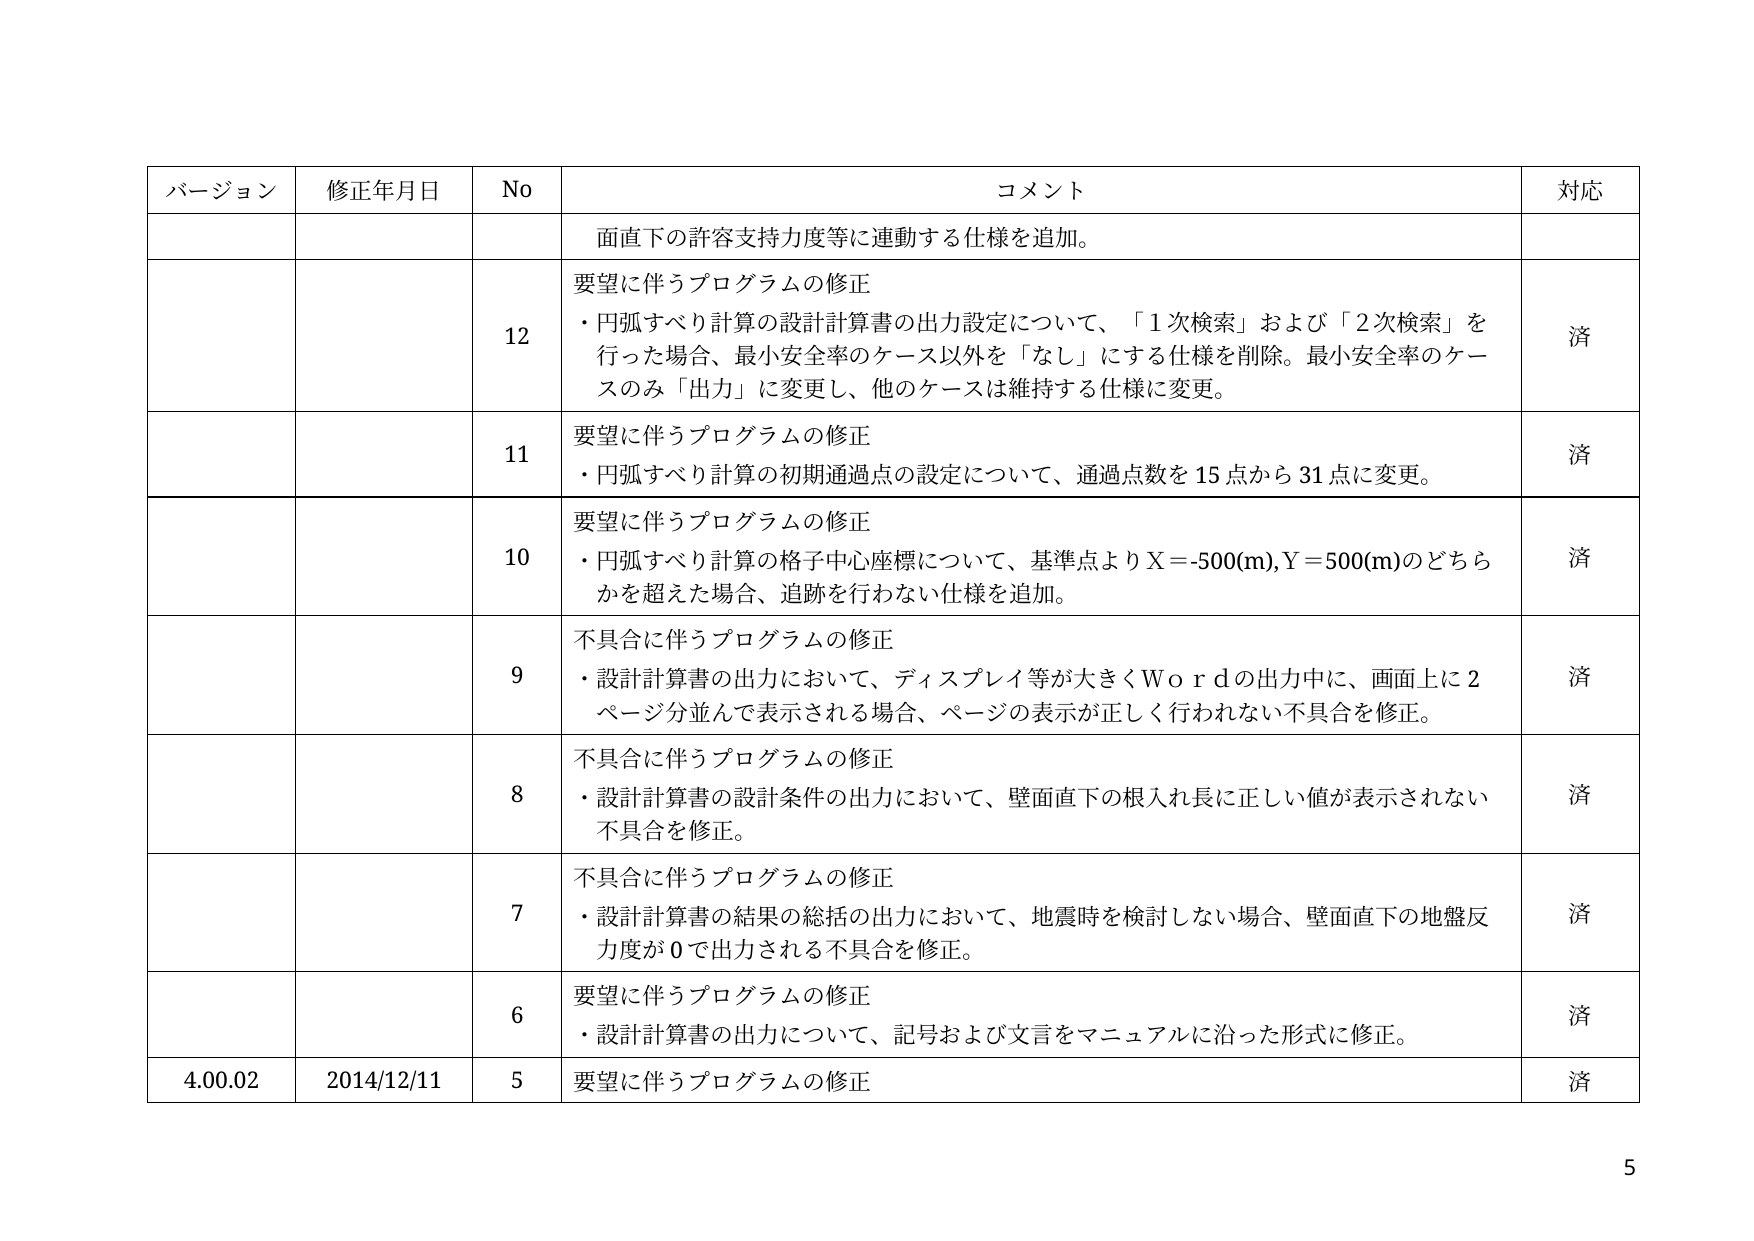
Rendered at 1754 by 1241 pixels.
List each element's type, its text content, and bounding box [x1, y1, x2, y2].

table_cell [148, 972, 295, 1057]
table_cell 要望に伴うプログラムの修正 ・円弧すべり計算の初期通過点の設定について、通過点数を15点から31点に変更。 [562, 412, 1521, 496]
table_cell 済 [1522, 260, 1639, 411]
table_cell 4.00.02 [148, 1058, 295, 1102]
table_cell [148, 214, 295, 259]
table_cell [296, 260, 472, 411]
table_header No [473, 167, 561, 213]
table_cell [148, 616, 295, 734]
table_cell [296, 498, 472, 615]
table_cell 11 [473, 412, 561, 496]
table_cell 済 [1522, 412, 1639, 496]
table_cell [148, 498, 295, 615]
table_cell 済 [1522, 1058, 1639, 1102]
table_cell 済 [1522, 972, 1639, 1057]
table_cell 9 [473, 616, 561, 734]
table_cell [562, 1058, 1521, 1102]
table_cell 済 [1522, 616, 1639, 734]
table_cell 不具合に伴うプログラムの修正 ・設計計算書の設計条件の出力において、壁面直下の根入れ長に正しい値が表示されない不具合を修正。 [562, 735, 1521, 852]
table_cell 済 [1522, 854, 1639, 971]
table_cell 10 [473, 498, 561, 615]
table_header バージョン [148, 167, 295, 213]
table_cell [296, 854, 472, 971]
table_cell 要望に伴うプログラムの修正 ・設計計算書の出力について、記号および文言をマニュアルに沿った形式に修正。 [562, 972, 1521, 1057]
table_cell 13 [473, 214, 561, 259]
table_cell 要望に伴うプログラムの修正 ・円弧すべり計算の設計計算書の出力設定について、「１次検索」および「２次検索」を行った場合、最小安全率のケース以外を「なし」にする仕様を削除。最小安全率のケースのみ「出力」に変更し、他のケースは維持する仕様に変更。 [562, 260, 1521, 411]
table_cell 済 [1522, 735, 1639, 852]
table_cell 不具合に伴うプログラムの修正 ・設計計算書の結果の総括の出力において、地震時を検討しない場合、壁面直下の地盤反力度が0で出力される不具合を修正。 [562, 854, 1521, 971]
table_header 対応 [1522, 167, 1639, 213]
table_cell [296, 735, 472, 852]
table_cell 5 [473, 1058, 561, 1102]
table_cell [148, 412, 295, 496]
table_cell 8 [473, 735, 561, 852]
table_cell [296, 616, 472, 734]
table_cell 12 [473, 260, 561, 411]
table_cell [148, 854, 295, 971]
table_cell 2014/12/11 [296, 1058, 472, 1102]
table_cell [562, 214, 1521, 259]
table_cell [148, 735, 295, 852]
table_cell [296, 214, 472, 259]
table_header コメント [562, 167, 1521, 213]
table_cell [148, 260, 295, 411]
table_cell [296, 972, 472, 1057]
table_cell 要望に伴うプログラムの修正 ・円弧すべり計算の格子中心座標について、基準点よりＸ＝-500(m),Ｙ＝500(m)のどちらかを超えた場合、追跡を行わない仕様を追加。 [562, 498, 1521, 615]
table_cell 7 [473, 854, 561, 971]
table_cell [296, 412, 472, 496]
table_cell 済 [1522, 214, 1639, 259]
table_cell 不具合に伴うプログラムの修正 ・設計計算書の出力において、ディスプレイ等が大きくＷｏｒｄの出力中に、画面上に2ページ分並んで表示される場合、ページの表示が正しく行われない不具合を修正。 [562, 616, 1521, 734]
table_cell 済 [1522, 498, 1639, 615]
table_header 修正年月日 [296, 167, 472, 213]
table_cell 6 [473, 972, 561, 1057]
